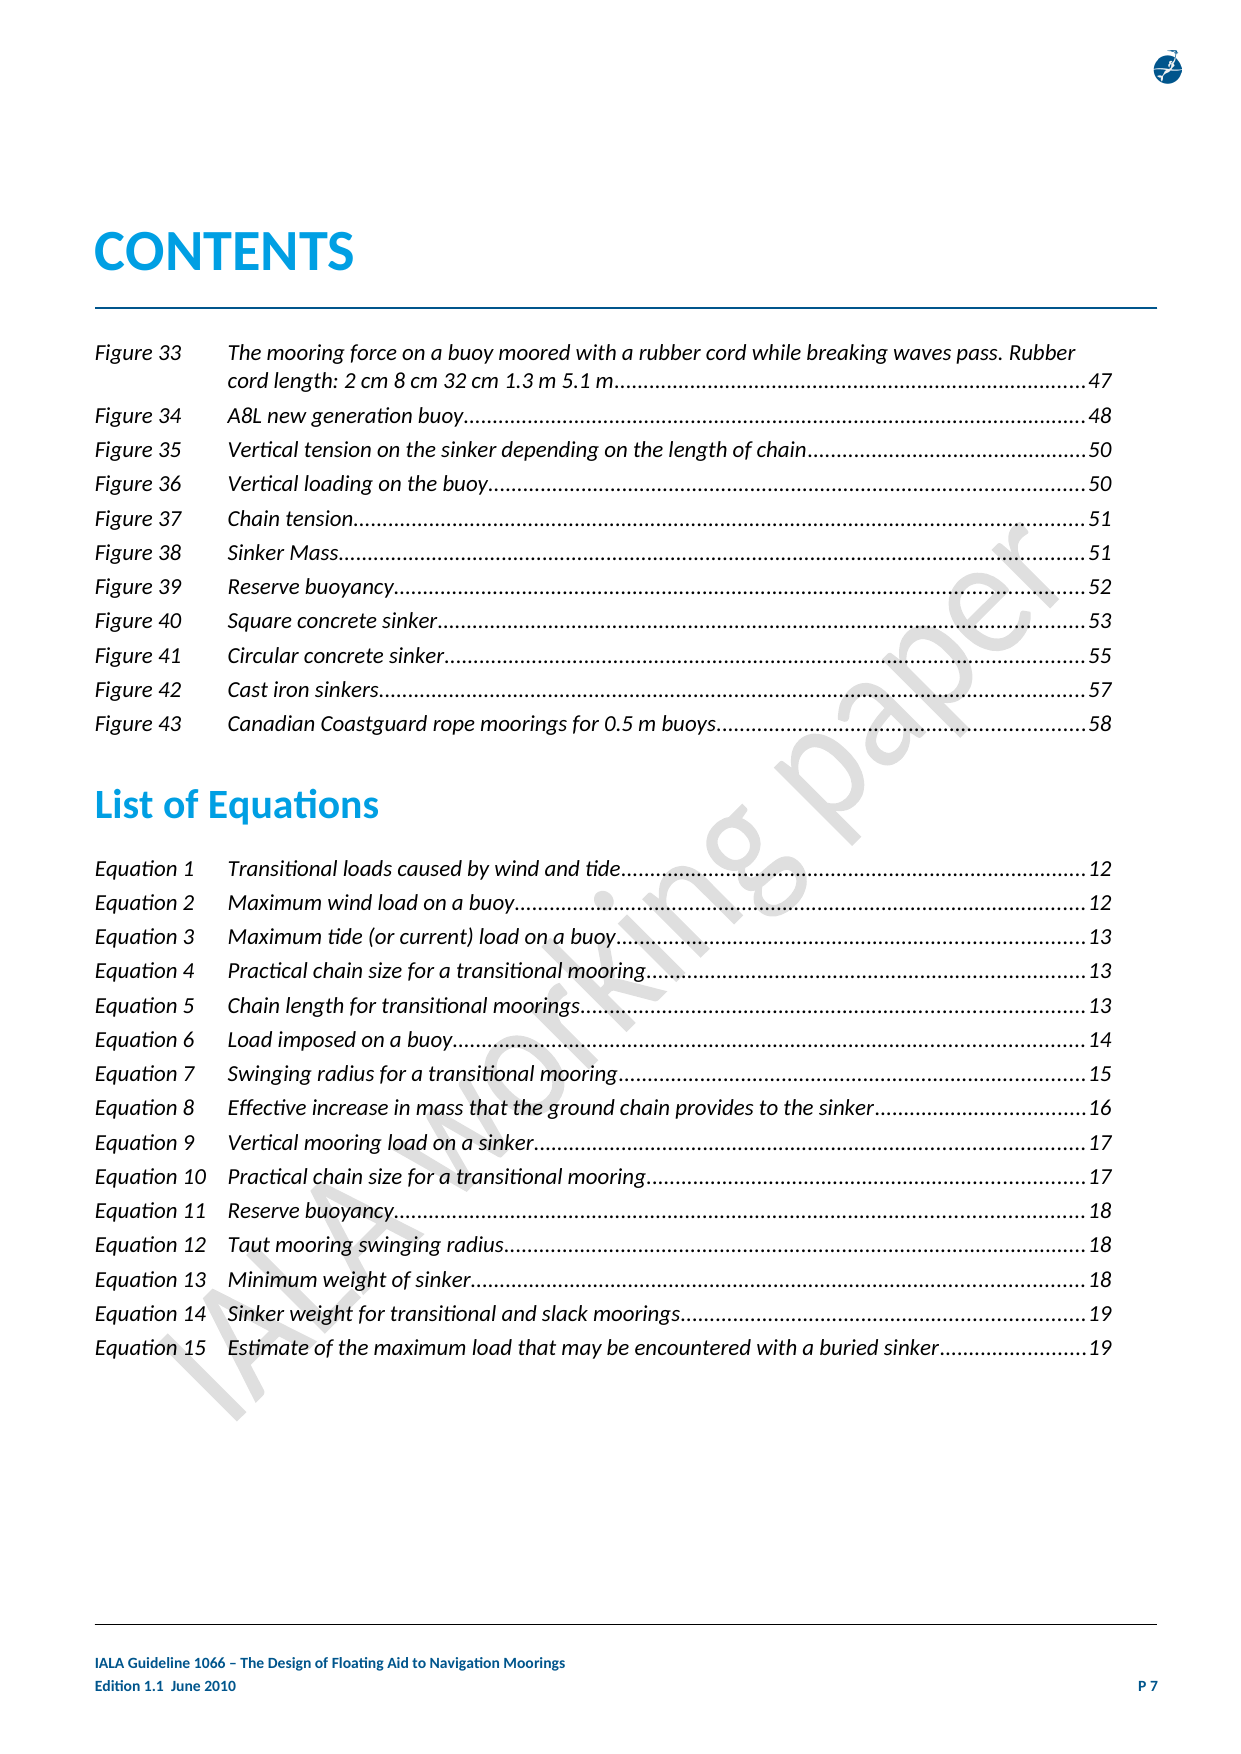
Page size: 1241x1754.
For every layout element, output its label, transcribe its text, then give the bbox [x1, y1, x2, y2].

text Equation 12 Taut mooring swinging radius 18 [94, 1231, 1113, 1259]
text Figure 36 Vertical loading on the buoy 50 [94, 469, 1113, 497]
text Equation 14 Sinker weight for transitional and slack moorings 19 [94, 1299, 1113, 1327]
text Equation 7 Swinging radius for a transitional mooring 15 [94, 1059, 1113, 1087]
text Figure 37 Chain tension 51 [94, 504, 1113, 532]
text Figure 38 Sinker Mass 51 [94, 538, 1113, 566]
text Equation 4 Practical chain size for a transitional mooring 13 [94, 956, 1113, 984]
text Equation 15 Estimate of the maximum load that may be encountered with a buried sinker 19 [94, 1333, 1113, 1361]
text Equation 11 Reserve buoyancy 18 [94, 1196, 1113, 1224]
text Equation 13 Minimum weight of sinker 18 [94, 1265, 1113, 1293]
text Figure 35 Vertical tension on the sinker depending on the length of chain 50 [94, 435, 1113, 463]
text Equation 6 Load imposed on a buoy 14 [94, 1025, 1113, 1053]
text Figure 40 Square concrete sinker 53 [94, 606, 1113, 634]
text Equation 10 Practical chain size for a transitional mooring 17 [94, 1162, 1113, 1190]
list List of Equations [94, 778, 1157, 829]
text Figure 33 The mooring force on a buoy moored with a rubber cord while breaking waves pass. Rubber cord length: 2 cm 8 cm 32 cm 1.3 m 5.1 m 47 [94, 338, 1113, 394]
text Figure 43 Canadian Coastguard rope moorings for 0.5 m buoys 58 [94, 709, 1113, 737]
text Figure 34 A8L new generation buoy 48 [94, 401, 1113, 429]
text Equation 8 Effective increase in mass that the ground chain provides to the sinker 16 [94, 1093, 1113, 1122]
text Equation 2 Maximum wind load on a buoy 12 [94, 888, 1113, 916]
text Figure 41 Circular concrete sinker 55 [94, 641, 1113, 669]
text Equation 1 Transitional loads caused by wind and tide 12 [94, 854, 1113, 882]
text Equation 5 Chain length for transitional moorings 13 [94, 991, 1113, 1019]
text Figure 42 Cast iron sinkers 57 [94, 675, 1113, 703]
text Equation 3 Maximum tide (or current) load on a buoy 13 [94, 922, 1113, 950]
text Figure 39 Reserve buoyancy 52 [94, 572, 1113, 600]
text Equation 9 Vertical mooring load on a sinker 17 [94, 1128, 1113, 1156]
picture [1122, 0, 1241, 119]
